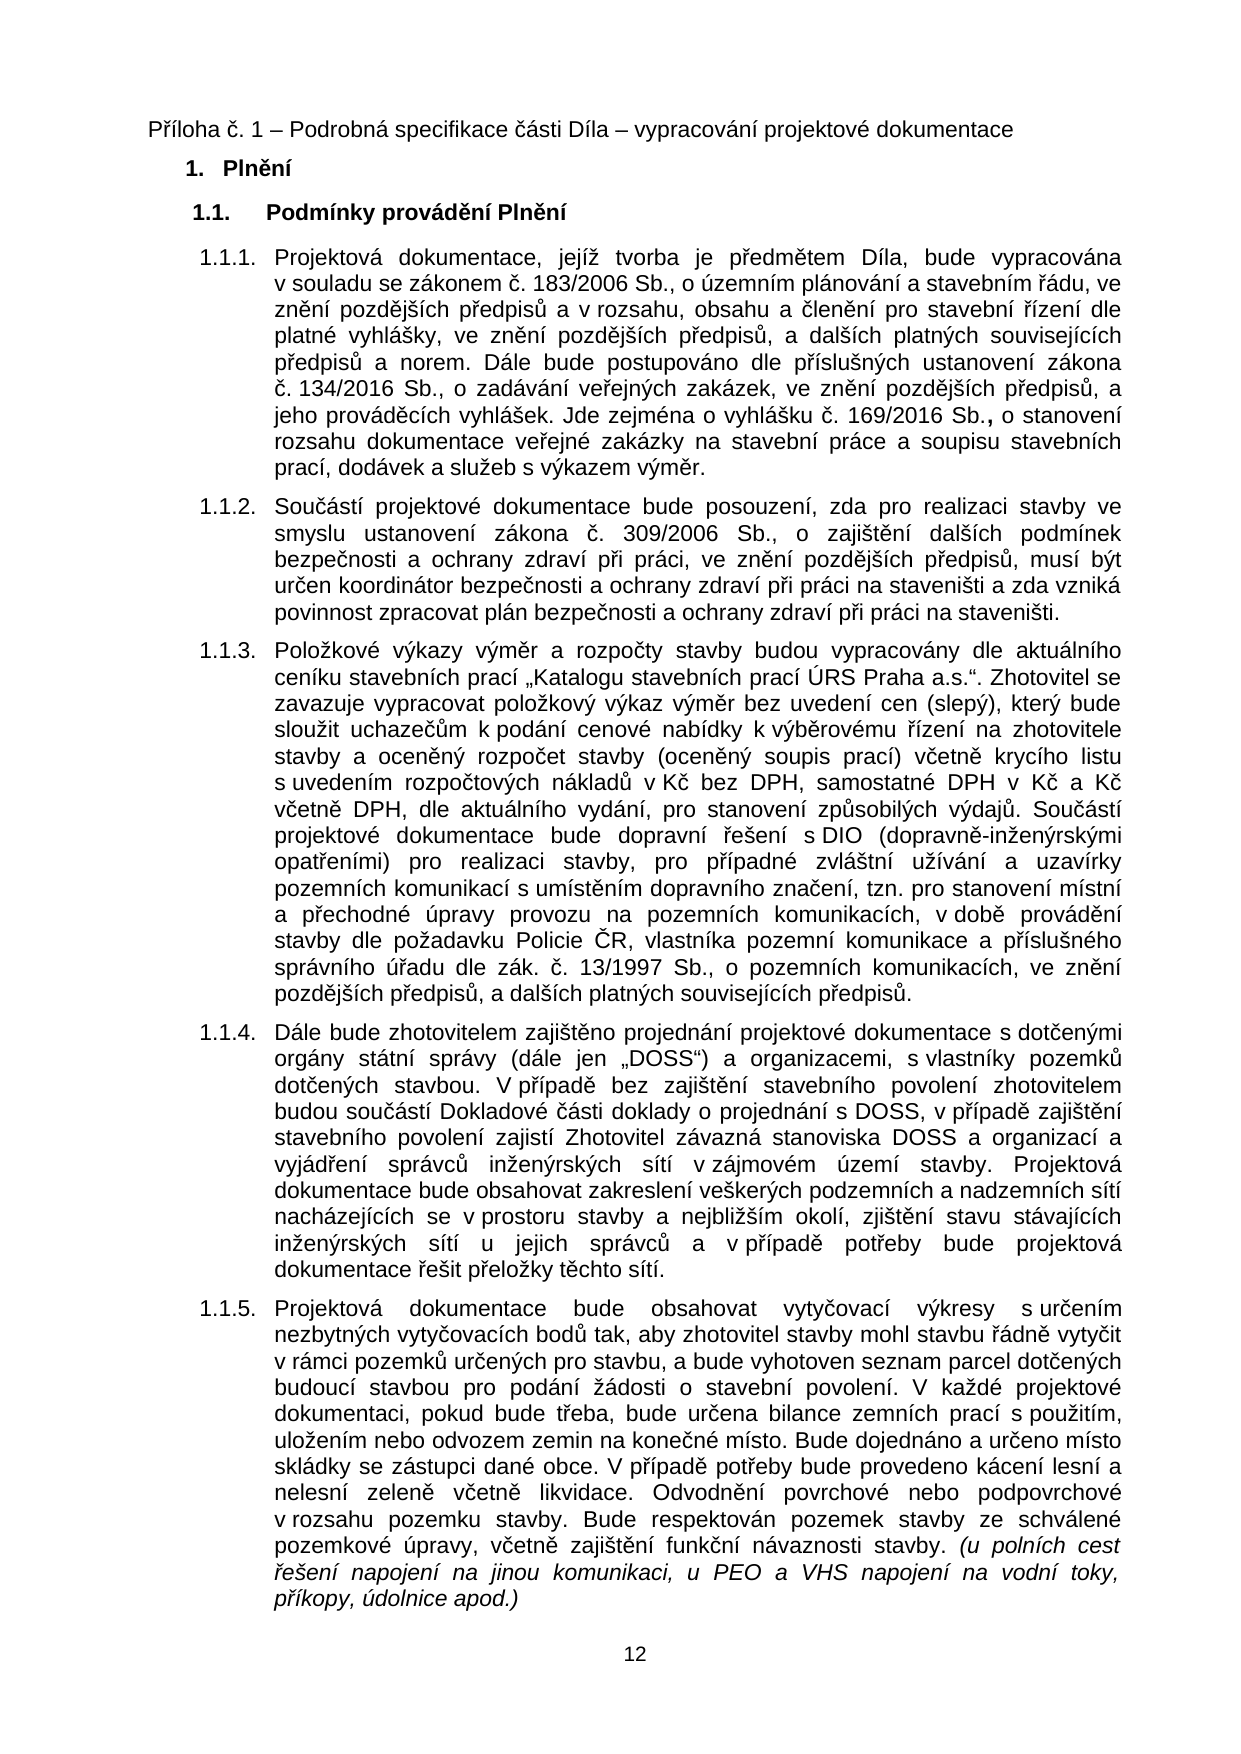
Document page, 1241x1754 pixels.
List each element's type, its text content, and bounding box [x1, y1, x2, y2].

list Projektová dokumentace, jejíž tvorba je předmětem Díla, bude vypracována v souladu se zákonem č. 183/2006 Sb., o územním plánování a stavebním řádu, ve znění pozdějších předpisů a v rozsahu, obsahu a členění pro stavební řízení dle platné vyhlášky, ve znění pozdějších předpisů, a dalších platných souvisejících předpisů a norem. Dále bude postupováno dle příslušných ustanovení zákona č. 134/2016 Sb., o zadávání veřejných zakázek, ve znění pozdějších předpisů, a jeho prováděcích vyhlášek. Jde zejména o vyhlášku č. 169/2016 Sb., o stanovení rozsahu dokumentace veřejné zakázky na stavební práce a soupisu stavebních prací, dodávek a služeb s výkazem výměr. [199, 243, 1122, 481]
list Dále bude zhotovitelem zajištěno projednání projektové dokumentace s dotčenými orgány státní správy (dále jen „DOSS“) a organizacemi, s vlastníky pozemků dotčených stavbou. V případě bez zajištění stavebního povolení zhotovitelem budou součástí Dokladové části doklady o projednání s DOSS, v případě zajištění stavebního povolení zajistí Zhotovitel závazná stanoviska DOSS a organizací a vyjádření správců inženýrských sítí v zájmovém území stavby. Projektová dokumentace bude obsahovat zakreslení veškerých podzemních a nadzemních sítí nacházejících se v prostoru stavby a nejbližším okolí, zjištění stavu stávajících inženýrských sítí u jejich správců a v případě potřeby bude projektová dokumentace řešit přeložky těchto sítí. [199, 1019, 1122, 1282]
list Plnění [185, 155, 1122, 182]
list Položkové výkazy výměr a rozpočty stavby budou vypracovány dle aktuálního ceníku stavebních prací „Katalogu stavebních prací ÚRS Praha a.s.“. Zhotovitel se zavazuje vypracovat položkový výkaz výměr bez uvedení cen (slepý), který bude sloužit uchazečům k podání cenové nabídky k výběrovému řízení na zhotovitele stavby a oceněný rozpočet stavby (oceněný soupis prací) včetně krycího listu s uvedením rozpočtových nákladů v Kč bez DPH, samostatné DPH v Kč a Kč včetně DPH, dle aktuálního vydání, pro stanovení způsobilých výdajů. Součástí projektové dokumentace bude dopravní řešení s DIO (dopravně-inženýrskými opatřeními) pro realizaci stavby, pro případné zvláštní užívání a uzavírky pozemních komunikací s umístěním dopravního značení, tzn. pro stanovení místní a přechodné úpravy provozu na pozemních komunikacích, v době provádění stavby dle požadavku Policie ČR, vlastníka pozemní komunikace a příslušného správního úřadu dle zák. č. 13/1997 Sb., o pozemních komunikacích, ve znění pozdějších předpisů, a dalších platných souvisejících předpisů. [199, 637, 1122, 1006]
subtitle Příloha č. 1 – Podrobná specifikace části Díla – vypracování projektové dokumentace [148, 114, 1122, 143]
list Podmínky provádění Plnění [192, 199, 1122, 226]
list Součástí projektové dokumentace bude posouzení, zda pro realizaci stavby ve smyslu ustanovení zákona č. 309/2006 Sb., o zajištění dalších podmínek bezpečnosti a ochrany zdraví při práci, ve znění pozdějších předpisů, musí být určen koordinátor bezpečnosti a ochrany zdraví při práci na staveništi a zda vzniká povinnost zpracovat plán bezpečnosti a ochrany zdraví při práci na staveništi. [199, 493, 1122, 625]
list Projektová dokumentace bude obsahovat vytyčovací výkresy s určením nezbytných vytyčovacích bodů tak, aby zhotovitel stavby mohl stavbu řádně vytyčit v rámci pozemků určených pro stavbu, a bude vyhotoven seznam parcel dotčených budoucí stavbou pro podání žádosti o stavební povolení. V každé projektové dokumentaci, pokud bude třeba, bude určena bilance zemních prací s použitím, uložením nebo odvozem zemin na konečné místo. Bude dojednáno a určeno místo skládky se zástupci dané obce. V případě potřeby bude provedeno kácení lesní a nelesní zeleně včetně likvidace. Odvodnění povrchové nebo podpovrchové v rozsahu pozemku stavby. Bude respektován pozemek stavby ze schválené pozemkové úpravy, včetně zajištění funkční návaznosti stavby. (u polních cest řešení napojení na jinou komunikaci, u PEO a VHS napojení na vodní toky, příkopy, údolnice apod.) [199, 1295, 1122, 1611]
